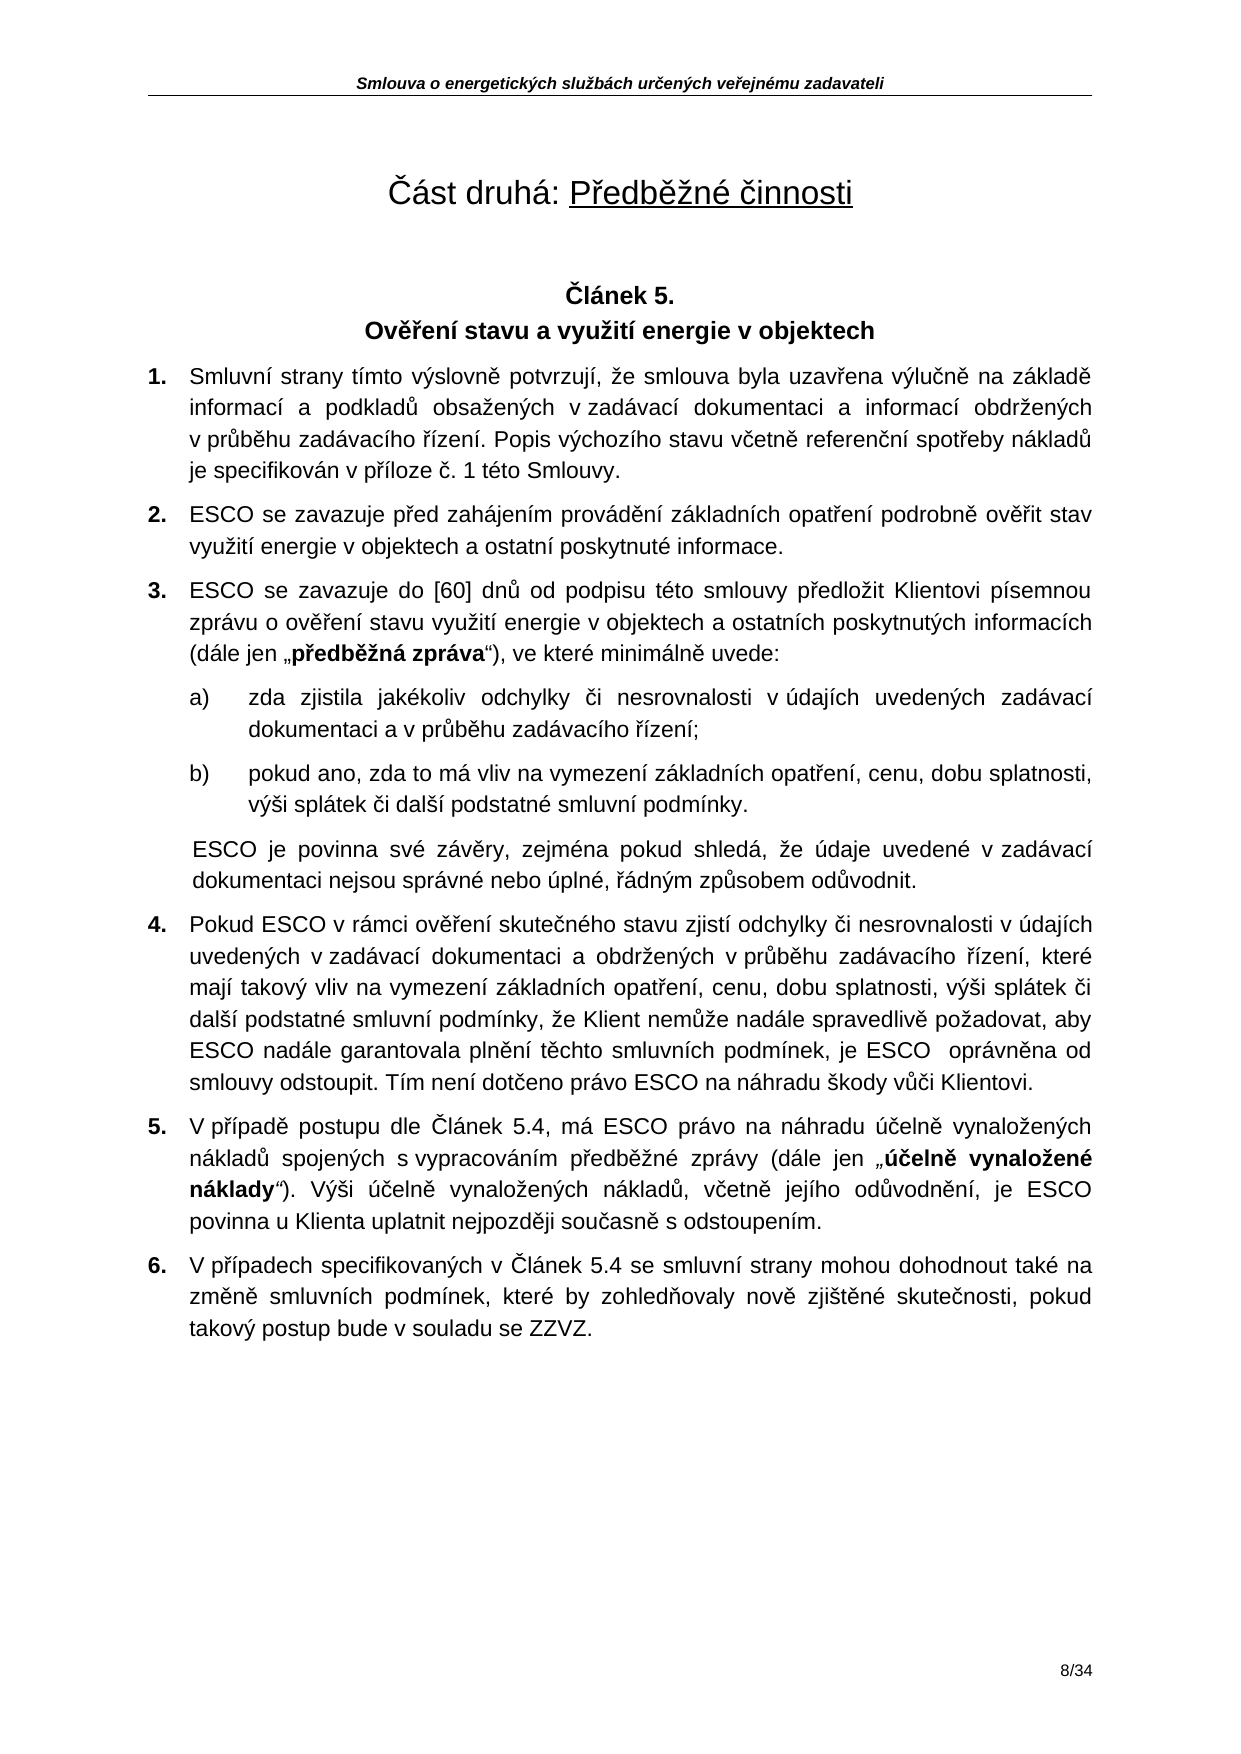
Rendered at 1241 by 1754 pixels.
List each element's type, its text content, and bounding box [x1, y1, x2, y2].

subtitle zda zjistila jakékoliv odchylky či nesrovnalosti v údajích uvedených zadávací dokumentaci a v průběhu zadávacího řízení; [189, 684, 1092, 742]
subtitle V případě postupu dle Článek 5.4, má ESCO právo na náhradu účelně vynaložených nákladů spojených s vypracováním předběžné zprávy (dále jen „účelně vynaložené náklady“). Výši účelně vynaložených nákladů, včetně jejího odůvodnění, je ESCO povinna u Klienta uplatnit nejpozději současně s odstoupením. [148, 1113, 1092, 1234]
subtitle ESCO se zavazuje do [60] dnů od podpisu této smlouvy předložit Klientovi písemnou zprávu o ověření stavu využití energie v objektech a ostatních poskytnutých informacích (dále jen „předběžná zpráva“), ve které minimálně uvede: [148, 577, 1092, 667]
subtitle ESCO se zavazuje před zahájením provádění základních opatření podrobně ověřit stav využití energie v objektech a ostatní poskytnuté informace. [148, 501, 1092, 559]
subtitle Pokud ESCO v rámci ověření skutečného stavu zjistí odchylky či nesrovnalosti v údajích uvedených v zadávací dokumentaci a obdržených v průběhu zadávacího řízení, které mají takový vliv na vymezení základních opatření, cenu, dobu splatnosti, výši splátek či další podstatné smluvní podmínky, že Klient nemůže nadále spravedlivě požadovat, aby ESCO nadále garantovala plnění těchto smluvních podmínek, je ESCO oprávněna od smlouvy odstoupit. Tím není dotčeno právo ESCO na náhradu škody vůči Klientovi. [148, 911, 1092, 1095]
subtitle Ověření stavu a využití energie v objektech [148, 281, 1092, 344]
subtitle Smluvní strany tímto výslovně potvrzují, že smlouva byla uzavřena výlučně na základě informací a podkladů obsažených v zadávací dokumentaci a informací obdržených v průběhu zadávacího řízení. Popis výchozího stavu včetně referenční spotřeby nákladů je specifikován v příloze č. 1 této Smlouvy. [148, 363, 1092, 484]
subtitle V případech specifikovaných v Článek 5.4 se smluvní strany mohou dohodnout také na změně smluvních podmínek, které by zohledňovaly nově zjištěné skutečnosti, pokud takový postup bude v souladu se ZZVZ. [148, 1252, 1092, 1341]
subtitle pokud ano, zda to má vliv na vymezení základních opatření, cenu, dobu splatnosti, výši splátek či další podstatné smluvní podmínky. [189, 760, 1092, 818]
title Část druhá: Předběžné činnosti [148, 173, 1092, 211]
text ESCO je povinna své závěry, zejména pokud shledá, že údaje uvedené v zadávací dokumentaci nejsou správné nebo úplné, řádným způsobem odůvodnit. [192, 836, 1092, 893]
